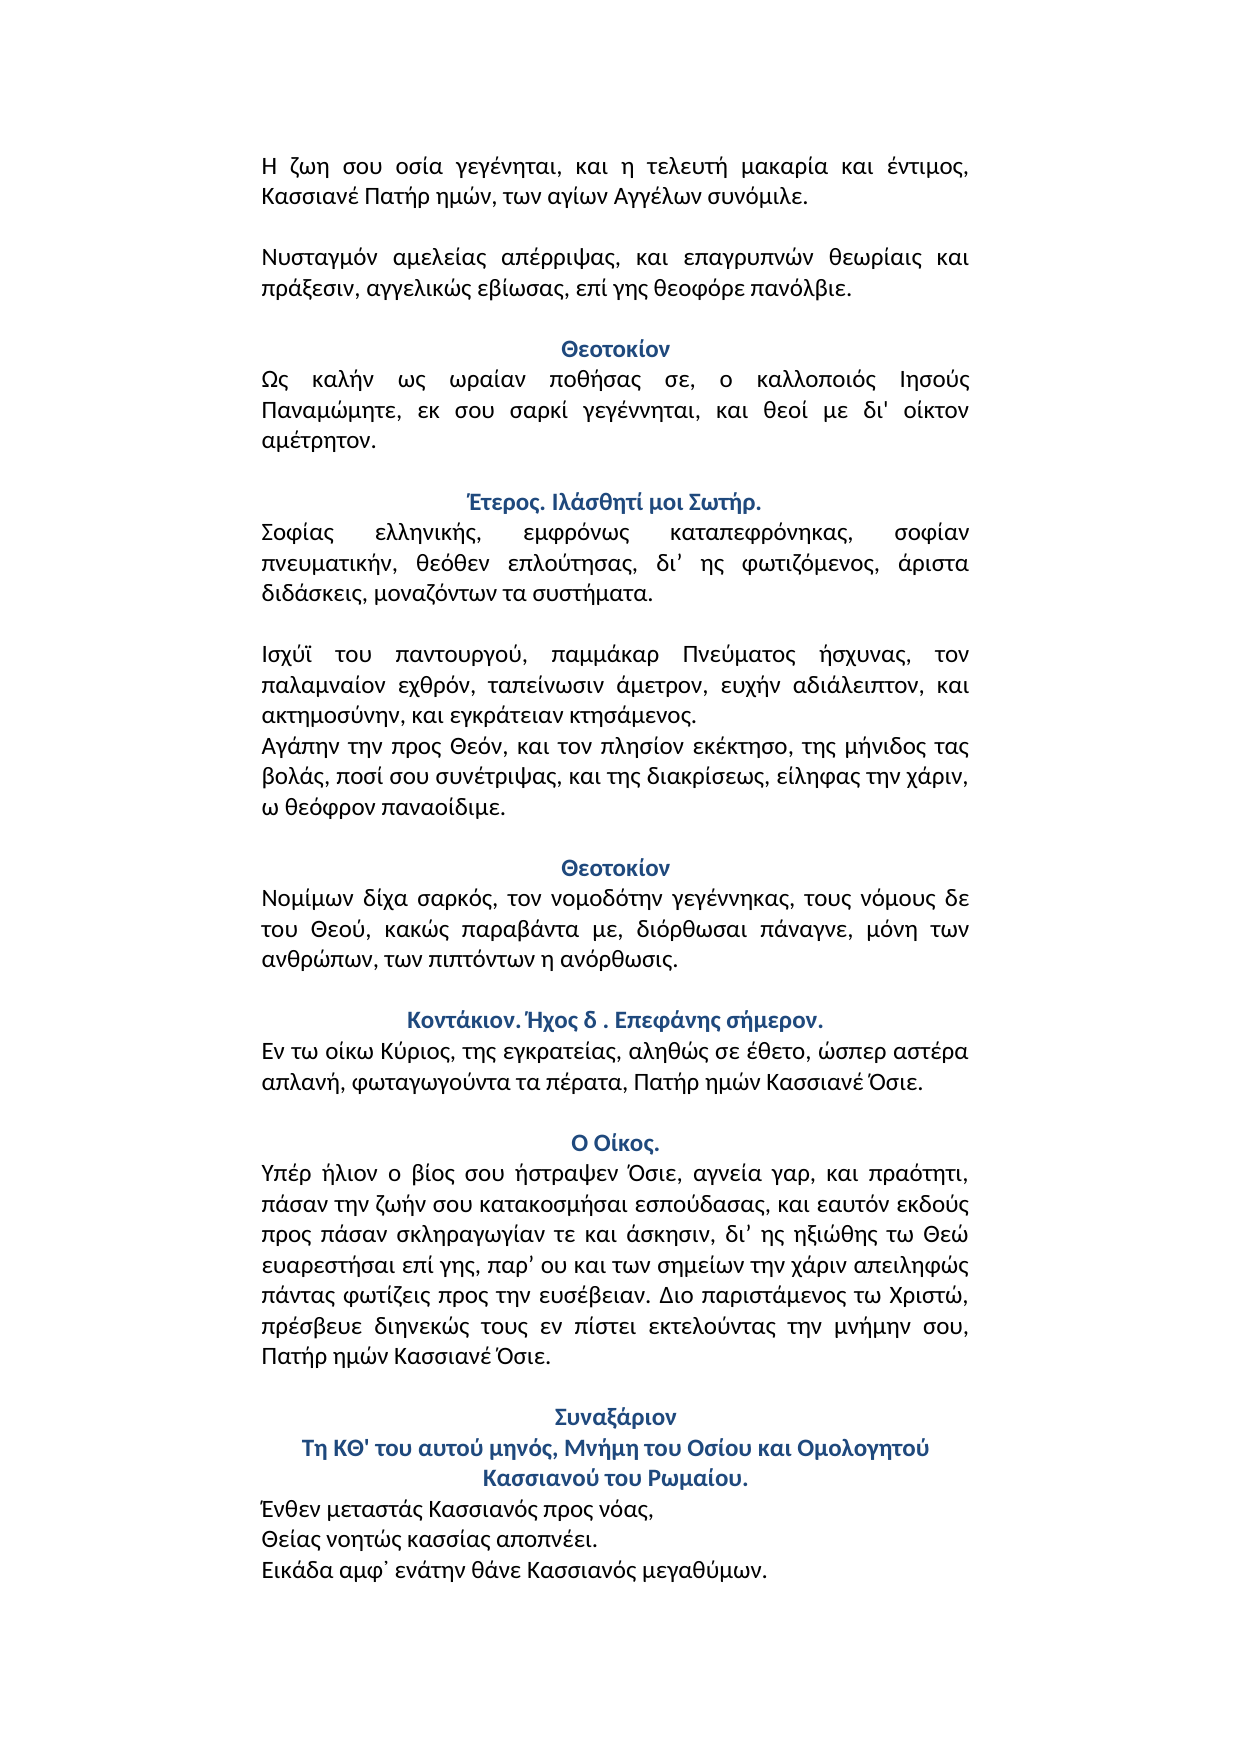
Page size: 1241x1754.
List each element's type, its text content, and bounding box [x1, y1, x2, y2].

text Κοντάκιον. Ήχος δ . Επεφάνης σήμερον. [261, 1004, 970, 1035]
text Θεοτοκίον [261, 333, 970, 364]
text Εν τω οίκω Κύριος, της εγκρατείας, αληθώς σε έθετο, ώσπερ αστέρα απλανή, φωταγωγούντα τα πέρατα, Πατήρ ημών Κασσιανέ Όσιε. [261, 1035, 970, 1096]
text Ισχύϊ του παντουργού, παμμάκαρ Πνεύματος ήσχυνας, τον παλαμναίον εχθρόν, ταπείνωσιν άμετρον, ευχήν αδιάλειπτον, και ακτημοσύνην, και εγκράτειαν κτησάμενος. [261, 638, 970, 730]
text Νυσταγμόν αμελείας απέρριψας, και επαγρυπνών θεωρίαις και πράξεσιν, αγγελικώς εβίωσας, επί γης θεοφόρε πανόλβιε. [261, 242, 970, 303]
text Εικάδα αμφ᾽ ενάτην θάνε Κασσιανός μεγαθύμων. [261, 1554, 970, 1584]
text Νομίμων δίχα σαρκός, τον νομοδότην γεγέννηκας, τους νόμους δε του Θεού, κακώς παραβάντα με, διόρθωσαι πάναγνε, μόνη των ανθρώπων, των πιπτόντων η ανόρθωσις. [261, 882, 970, 974]
text Ο Οίκος. [261, 1127, 970, 1157]
text Θεοτοκίον [261, 852, 970, 882]
text Ένθεν μεταστάς Κασσιανός προς νόας, [261, 1493, 970, 1523]
text Αγάπην την προς Θεόν, και τον πλησίον εκέκτησο, της μήνιδος τας βολάς, ποσί σου συνέτριψας, και της διακρίσεως, είληφας την χάριν, ω θεόφρον παναοίδιμε. [261, 730, 970, 821]
text Θείας νοητώς κασσίας αποπνέει. [261, 1523, 970, 1554]
text Τη ΚΘ' του αυτού μηνός, Μνήμη του Οσίου και Ομολογητού Κασσιανού του Ρωμαίου. [261, 1432, 970, 1493]
text Ως καλήν ως ωραίαν ποθήσας σε, ο καλλοποιός Ιησούς Παναμώμητε, εκ σου σαρκί γεγέννηται, και θεοί με δι' οίκτον αμέτρητον. [261, 364, 970, 455]
text Έτερος. Ιλάσθητί μοι Σωτήρ. [261, 486, 970, 516]
text Η ζωη σου οσία γεγένηται, και η τελευτή μακαρία και έντιμος, Κασσιανέ Πατήρ ημών, των αγίων Αγγέλων συνόμιλε. [261, 150, 970, 211]
text Συναξάριον [261, 1401, 970, 1432]
text Υπέρ ήλιον ο βίος σου ήστραψεν Όσιε, αγνεία γαρ, και πραότητι, πάσαν την ζωήν σου κατακοσμήσαι εσπούδασας, και εαυτόν εκδούς προς πάσαν σκληραγωγίαν τε και άσκησιν, δι’ ης ηξιώθης τω Θεώ ευαρεστήσαι επί γης, παρ’ ου και των σημείων την χάριν απειληφώς πάντας φωτίζεις προς την ευσέβειαν. Διο παριστάμενος τω Χριστώ, πρέσβευε διηνεκώς τους εν πίστει εκτελούντας την μνήμην σου, Πατήρ ημών Κασσιανέ Όσιε. [261, 1157, 970, 1371]
text Σοφίας ελληνικής, εμφρόνως καταπεφρόνηκας, σοφίαν πνευματικήν, θεόθεν επλούτησας, δι’ ης φωτιζόμενος, άριστα διδάσκεις, μοναζόντων τα συστήματα. [261, 516, 970, 608]
